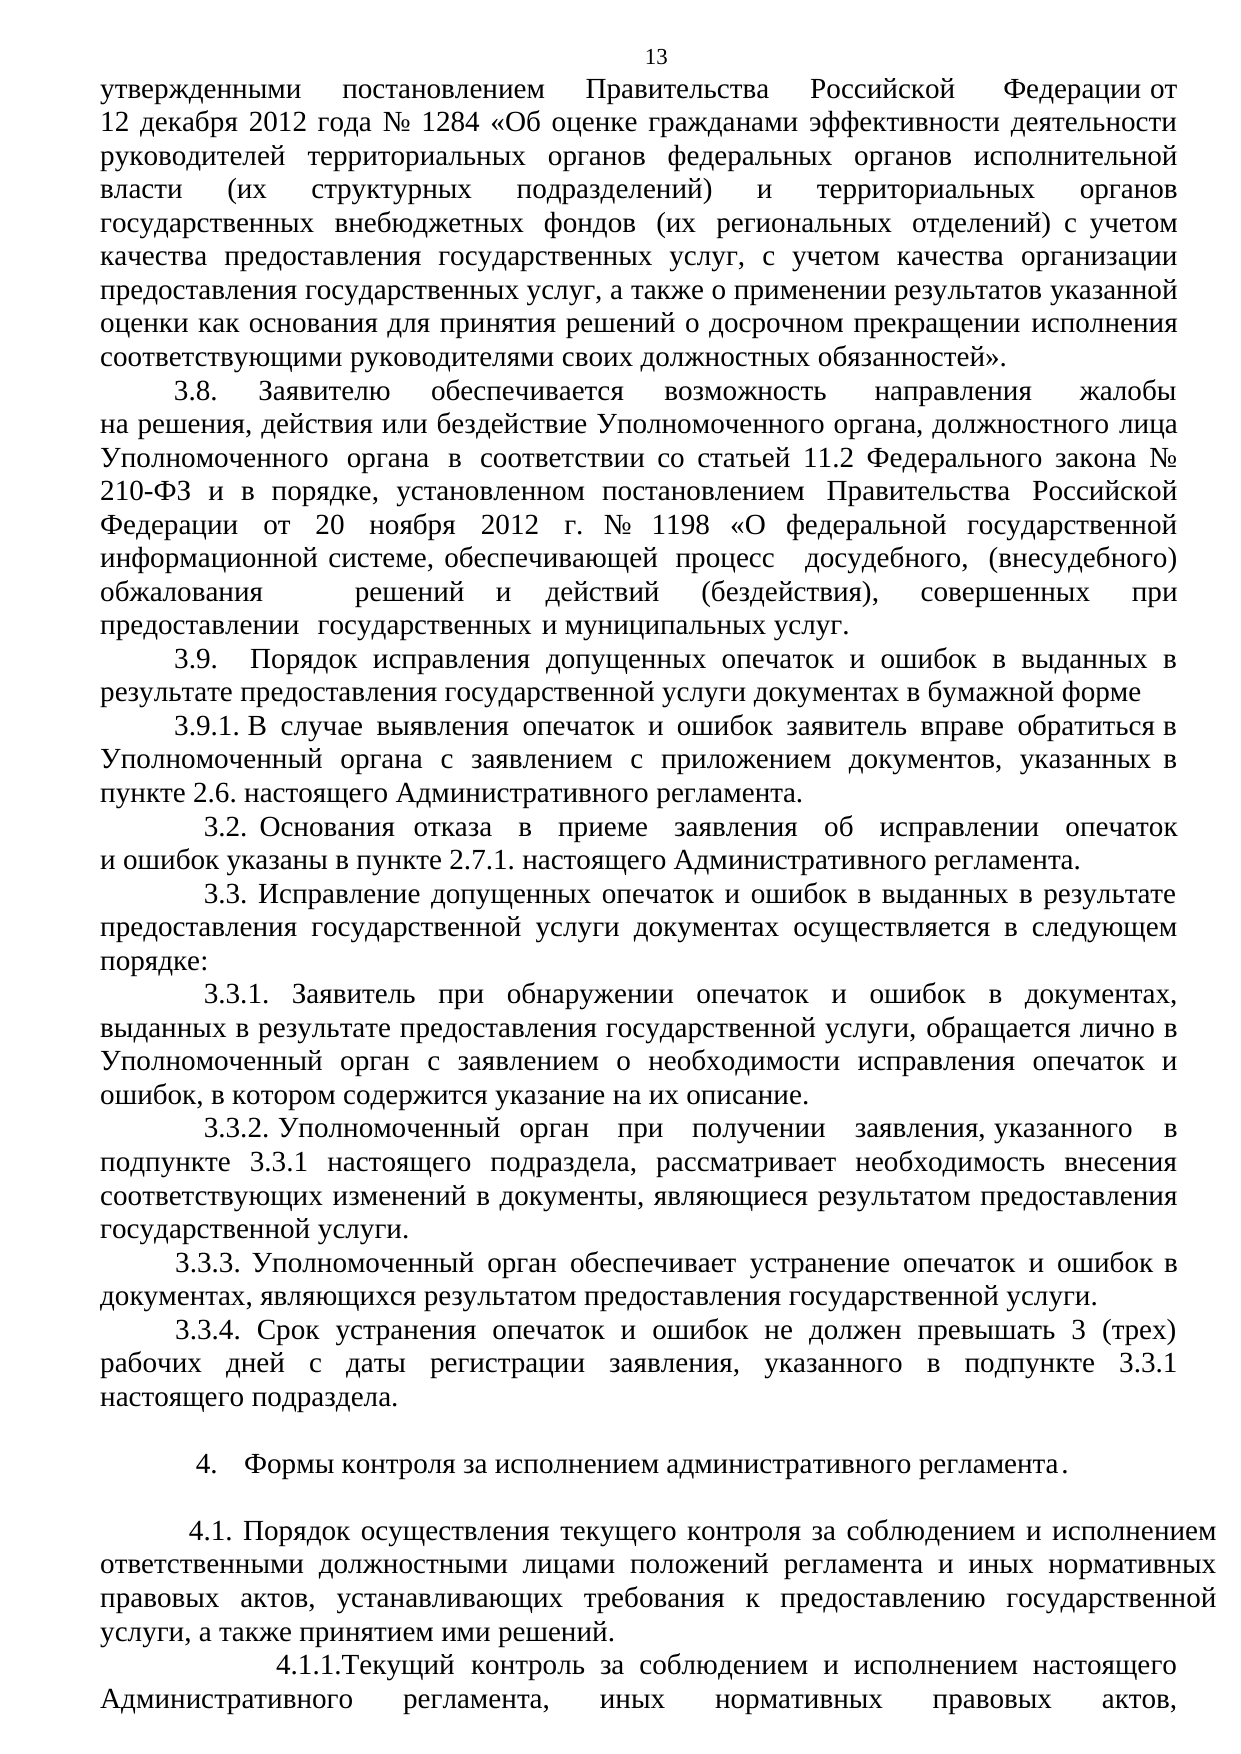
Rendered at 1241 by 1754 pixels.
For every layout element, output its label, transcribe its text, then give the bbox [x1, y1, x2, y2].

list Заявителю обеспечивается возможность направления жалобы на решения, действия или бездействие Уполномоченного органа, должностного лица Уполномоченного органа в соответствии со статьей 11.2 Федерального закона № 210-ФЗ и в порядке, установленном постановлением Правительства Российской Федерации от 20 ноября 2012 г. № 1198 «О федеральной государственной информационной системе, обеспечивающей процесс досудебного, (внесудебного) обжалования решений и действий (бездействия), совершенных при предоставлении государственных и муниципальных услуг. [100, 373, 1177, 641]
text 3.2. Основания отказа в приеме заявления об исправлении опечаток и ошибок указаны в пункте 2.7.1. настоящего Административного регламента. [100, 809, 1177, 876]
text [100, 1647, 1177, 1714]
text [100, 71, 1177, 373]
text 4.1. Порядок осуществления текущего контроля за соблюдением и исполнением ответственными должностными лицами положений регламента и иных нормативных правовых актов, устанавливающих требования к предоставлению государственной услуги, а также принятием ими решений. [100, 1513, 1217, 1647]
list 3.3.2. Уполномоченный орган при получении заявления, указанного в подпункте 3.3.1 настоящего подраздела, рассматривает необходимость внесения соответствующих изменений в документы, являющиеся результатом предоставления государственной услуги. [100, 1111, 1177, 1245]
list 3.3.1. Заявитель при обнаружении опечаток и ошибок в документах, выданных в результате предоставления государственной услуги, обращается лично в Уполномоченный орган с заявлением о необходимости исправления опечаток и ошибок, в котором содержится указание на их описание. [100, 976, 1177, 1111]
list 3.3.4. Срок устранения опечаток и ошибок не должен превышать 3 (трех) рабочих дней с даты регистрации заявления, указанного в подпункте 3.3.1 настоящего подраздела. [100, 1312, 1177, 1412]
text 3.9.1. В случае выявления опечаток и ошибок заявитель вправе обратиться в Уполномоченный органа с заявлением с приложением документов, указанных в пункте 2.6. настоящего Административного регламента. [100, 708, 1177, 809]
text 3.3. Исправление допущенных опечаток и ошибок в выданных в результате предоставления государственной услуги документах осуществляется в следующем порядке: [100, 876, 1177, 976]
list 3.3.3. Уполномоченный орган обеспечивает устранение опечаток и ошибок в документах, являющихся результатом предоставления государственной услуги. [100, 1245, 1177, 1312]
subtitle Формы контроля за исполнением административного регламента . [52, 1446, 1217, 1479]
subtitle Порядок исправления допущенных опечаток и ошибок в выданных в результате предоставления государственной услуги документах в бумажной форме [100, 641, 1177, 708]
